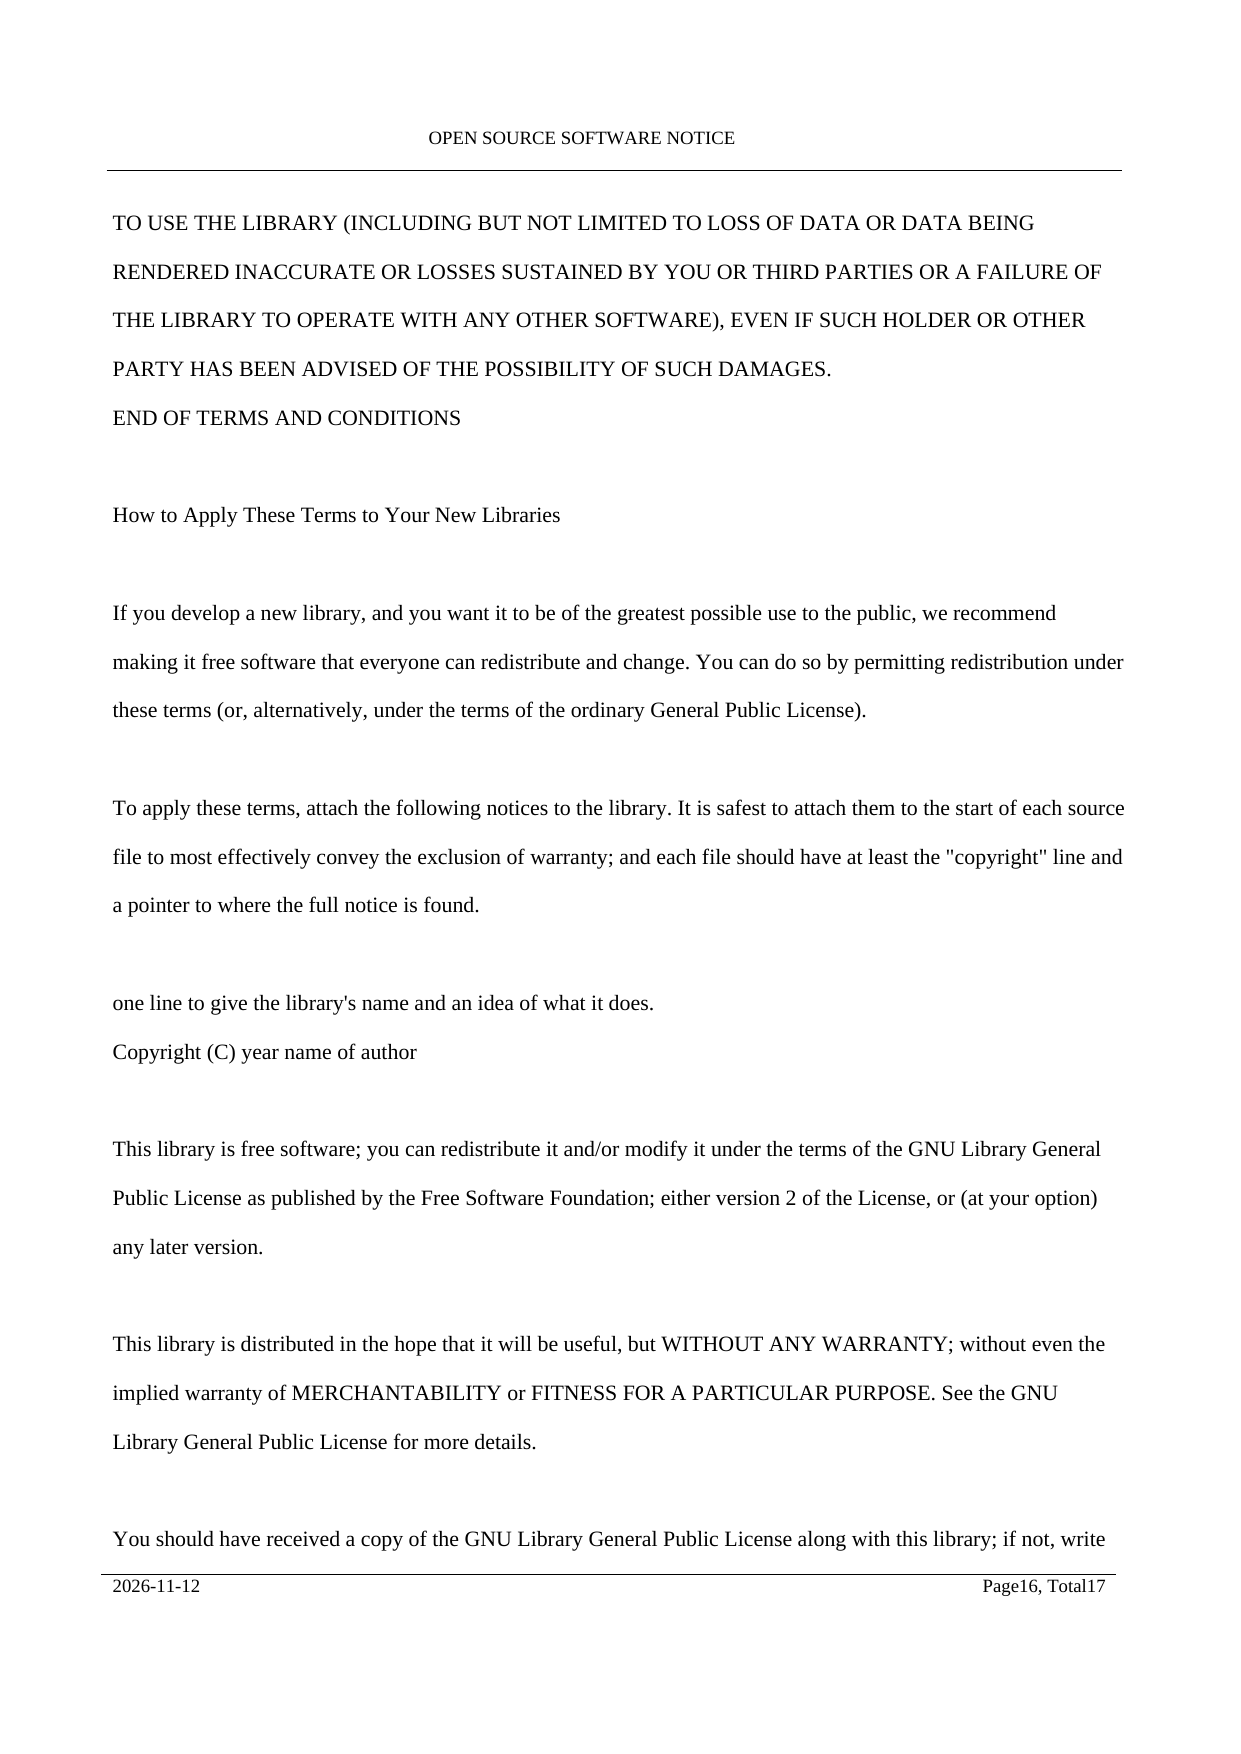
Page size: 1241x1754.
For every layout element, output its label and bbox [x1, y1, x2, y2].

text [112, 206, 1128, 1555]
